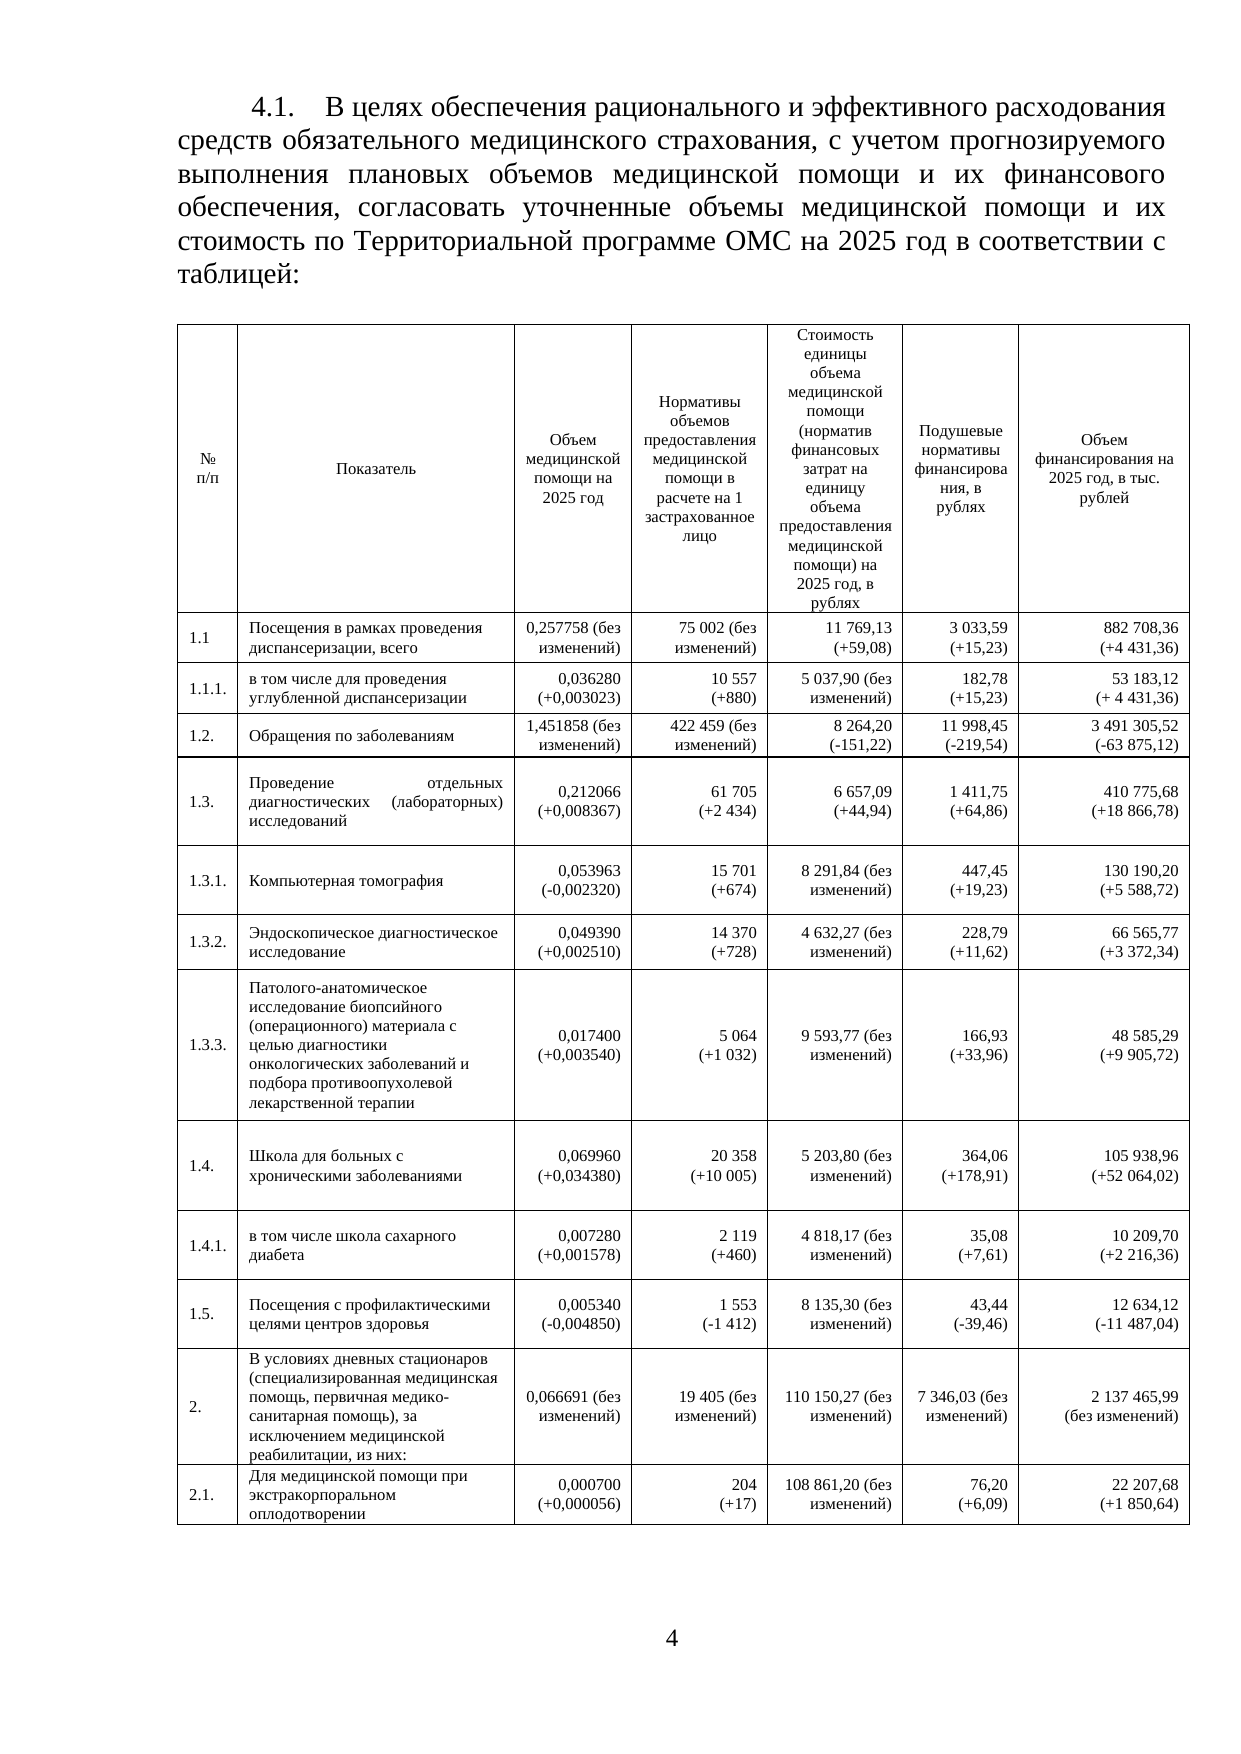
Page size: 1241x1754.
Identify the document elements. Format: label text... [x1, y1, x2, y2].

table_cell 2. [178, 1349, 237, 1464]
table_cell 1 411,75 (+64,86) [903, 758, 1018, 845]
table_cell 0,007280 (+0,001578) [515, 1211, 631, 1279]
table_cell 53 183,12 (+ 4 431,36) [1019, 663, 1189, 713]
table_cell 228,79 (+11,62) [903, 915, 1018, 968]
table_cell 364,06 (+178,91) [903, 1121, 1018, 1210]
table_cell 5 203,80 (без изменений) [768, 1121, 902, 1210]
table_cell 882 708,36 (+4 431,36) [1019, 613, 1189, 662]
table_cell 35,08 (+7,61) [903, 1211, 1018, 1279]
table_cell 9 593,77 (без изменений) [768, 970, 902, 1119]
table_cell 1.2. [178, 714, 237, 756]
table_cell 66 565,77 (+3 372,34) [1019, 915, 1189, 968]
table_cell 1,451858 (без изменений) [515, 714, 631, 756]
table_cell В условиях дневных стационаров (специализированная медицинская помощь, первичная медико-санитарная помощь), за исключением медицинской реабилитации, из них: [238, 1349, 514, 1464]
table_cell 2 119 (+460) [632, 1211, 767, 1279]
table_cell Патолого-анатомическое исследование биопсийного (операционного) материала с целью диагностики онкологических заболеваний и подбора противоопухолевой лекарственной терапии [238, 970, 514, 1119]
table_cell 3 491 305,52 (-63 875,12) [1019, 714, 1189, 756]
table_cell 4 818,17 (без изменений) [768, 1211, 902, 1279]
table_cell 4 632,27 (без изменений) [768, 915, 902, 968]
table_cell 447,45 (+19,23) [903, 846, 1018, 914]
table_cell 5 064 (+1 032) [632, 970, 767, 1119]
table_cell 1.3.2. [178, 915, 237, 968]
table_cell 1.4. [178, 1121, 237, 1210]
table_cell 76,20 (+6,09) [903, 1465, 1018, 1523]
table_cell 20 358 (+10 005) [632, 1121, 767, 1210]
table_cell 61 705 (+2 434) [632, 758, 767, 845]
table_header Подушевые нормативы финансирования, в рублях [903, 325, 1018, 612]
table_cell 1 553 (-1 412) [632, 1280, 767, 1348]
table_cell 7 346,03 (без изменений) [903, 1349, 1018, 1464]
table_cell 8 264,20 (-151,22) [768, 714, 902, 756]
table_cell 0,017400 (+0,003540) [515, 970, 631, 1119]
table_header Показатель [238, 325, 514, 612]
table_cell Эндоскопическое диагностическое исследование [238, 915, 514, 968]
table_cell в том числе для проведения углубленной диспансеризации [238, 663, 514, 713]
table_cell Школа для больных с хроническими заболеваниями [238, 1121, 514, 1210]
table_cell 1.3.3. [178, 970, 237, 1119]
table_cell Для медицинской помощи при экстракорпоральном оплодотворении [238, 1465, 514, 1523]
table_cell 0,000700 (+0,000056) [515, 1465, 631, 1523]
table_cell 0,066691 (без изменений) [515, 1349, 631, 1464]
table_cell 0,036280 (+0,003023) [515, 663, 631, 713]
table_cell 22 207,68 (+1 850,64) [1019, 1465, 1189, 1523]
table_cell 2.1. [178, 1465, 237, 1523]
table_cell 0,049390 (+0,002510) [515, 915, 631, 968]
table_cell 0,053963 (-0,002320) [515, 846, 631, 914]
table_cell 10 209,70 (+2 216,36) [1019, 1211, 1189, 1279]
table_cell 1.5. [178, 1280, 237, 1348]
table_cell 108 861,20 (без изменений) [768, 1465, 902, 1523]
table_cell 1.4.1. [178, 1211, 237, 1279]
table_header Объем финансирования на 2025 год, в тыс. рублей [1019, 325, 1189, 612]
table_cell 48 585,29 (+9 905,72) [1019, 970, 1189, 1119]
table_cell 1.1.1. [178, 663, 237, 713]
table_cell 1.3.1. [178, 846, 237, 914]
table_cell 182,78 (+15,23) [903, 663, 1018, 713]
table_cell Обращения по заболеваниям [238, 714, 514, 756]
table_cell 110 150,27 (без изменений) [768, 1349, 902, 1464]
table_cell 1.1 [178, 613, 237, 662]
table_cell 2 137 465,99 (без изменений) [1019, 1349, 1189, 1464]
table_cell 1.3. [178, 758, 237, 845]
table_cell 204 (+17) [632, 1465, 767, 1523]
table_cell 10 557 (+880) [632, 663, 767, 713]
table_cell 5 037,90 (без изменений) [768, 663, 902, 713]
table_cell 422 459 (без изменений) [632, 714, 767, 756]
table_cell 43,44 (-39,46) [903, 1280, 1018, 1348]
table_cell Проведение отдельных диагностических (лабораторных) исследований [238, 758, 514, 845]
table_cell 3 033,59 (+15,23) [903, 613, 1018, 662]
table_cell 105 938,96 (+52 064,02) [1019, 1121, 1189, 1210]
table_header Нормативы объемов предоставления медицинской помощи в расчете на 1 застрахованное лицо [632, 325, 767, 612]
table_cell 0,257758 (без изменений) [515, 613, 631, 662]
table_cell 410 775,68 (+18 866,78) [1019, 758, 1189, 845]
table_cell в том числе школа сахарного диабета [238, 1211, 514, 1279]
table_cell 0,069960 (+0,034380) [515, 1121, 631, 1210]
table_cell Компьютерная томография [238, 846, 514, 914]
table_cell Посещения в рамках проведения диспансеризации, всего [238, 613, 514, 662]
table_header Стоимость единицы объема медицинской помощи (норматив финансовых затрат на единицу объема предоставления медицинской помощи) на 2025 год, в рублях [768, 325, 902, 612]
table_cell 11 769,13 (+59,08) [768, 613, 902, 662]
table_cell 8 135,30 (без изменений) [768, 1280, 902, 1348]
table_cell 130 190,20 (+5 588,72) [1019, 846, 1189, 914]
table_cell 14 370 (+728) [632, 915, 767, 968]
table_header № п/п [178, 325, 237, 612]
table_cell 11 998,45 (-219,54) [903, 714, 1018, 756]
list В целях обеспечения рационального и эффективного расходования средств обязательного медицинского страхования, с учетом прогнозируемого выполнения плановых объемов медицинской помощи и их финансового обеспечения, согласовать уточненные объемы медицинской помощи и их стоимость по Территориальной программе ОМС на 2025 год в соответствии с таблицей: [177, 89, 1167, 290]
table_cell Посещения с профилактическими целями центров здоровья [238, 1280, 514, 1348]
table_header Объем медицинской помощи на 2025 год [515, 325, 631, 612]
table_cell 75 002 (без изменений) [632, 613, 767, 662]
table_cell 0,212066 (+0,008367) [515, 758, 631, 845]
table_cell 166,93 (+33,96) [903, 970, 1018, 1119]
table_cell 19 405 (без изменений) [632, 1349, 767, 1464]
table_cell 6 657,09 (+44,94) [768, 758, 902, 845]
table_cell 8 291,84 (без изменений) [768, 846, 902, 914]
table_cell 12 634,12 (-11 487,04) [1019, 1280, 1189, 1348]
table_cell 15 701 (+674) [632, 846, 767, 914]
table_cell 0,005340 (-0,004850) [515, 1280, 631, 1348]
